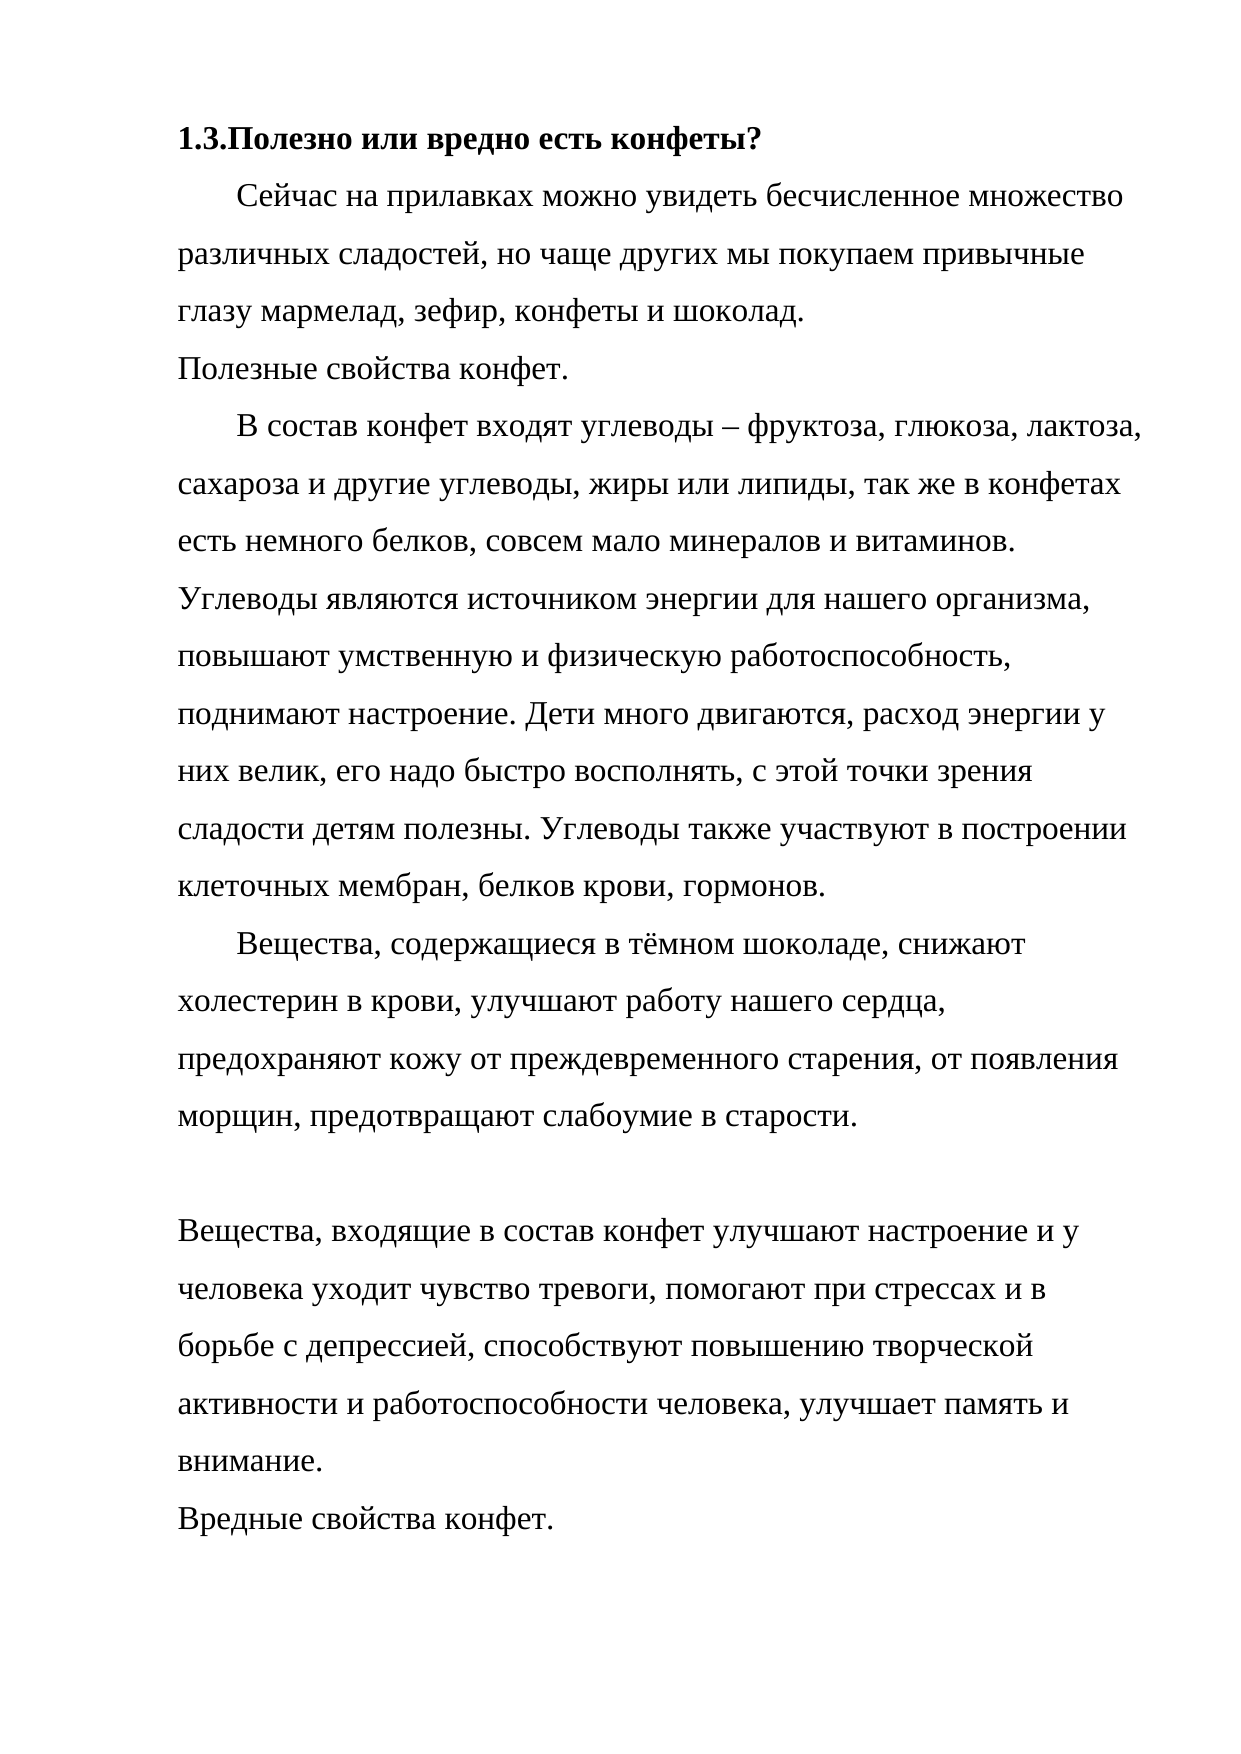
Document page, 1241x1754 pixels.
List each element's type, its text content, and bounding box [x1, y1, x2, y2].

text Сейчас на прилавках можно увидеть бесчисленное множество различных сладостей, но чаще других мы покупаем привычные глазу мармелад, зефир, конфеты и шоколад. [177, 176, 1152, 329]
text Полезные свойства конфет. [177, 348, 1152, 386]
text 1.3.Полезно или вредно есть конфеты? [177, 118, 1152, 156]
text В состав конфет входят углеводы – фруктоза, глюкоза, лактоза, сахароза и другие углеводы, жиры или липиды, так же в конфетах есть немного белков, совсем мало минералов и витаминов. Углеводы являются источником энергии для нашего организма, повышают умственную и физическую работоспособность, поднимают настроение. Дети много двигаются, расход энергии у них велик, его надо быстро восполнять, с этой точки зрения сладости детям полезны. Углеводы также участвуют в построении клеточных мембран, белков крови, гормонов. [177, 406, 1152, 904]
text Вещества, входящие в состав конфет улучшают настроение и у человека уходит чувство тревоги, помогают при стрессах и в борьбе с депрессией, способствуют повышению творческой активности и работоспособности человека, улучшает память и внимание. [177, 1211, 1152, 1479]
text Вредные свойства конфет. [177, 1498, 1152, 1536]
text Вещества, содержащиеся в тёмном шоколаде, снижают холестерин в крови, улучшают работу нашего сердца, предохраняют кожу от преждевременного старения, от появления морщин, предотвращают слабоумие в старости. [177, 923, 1152, 1134]
